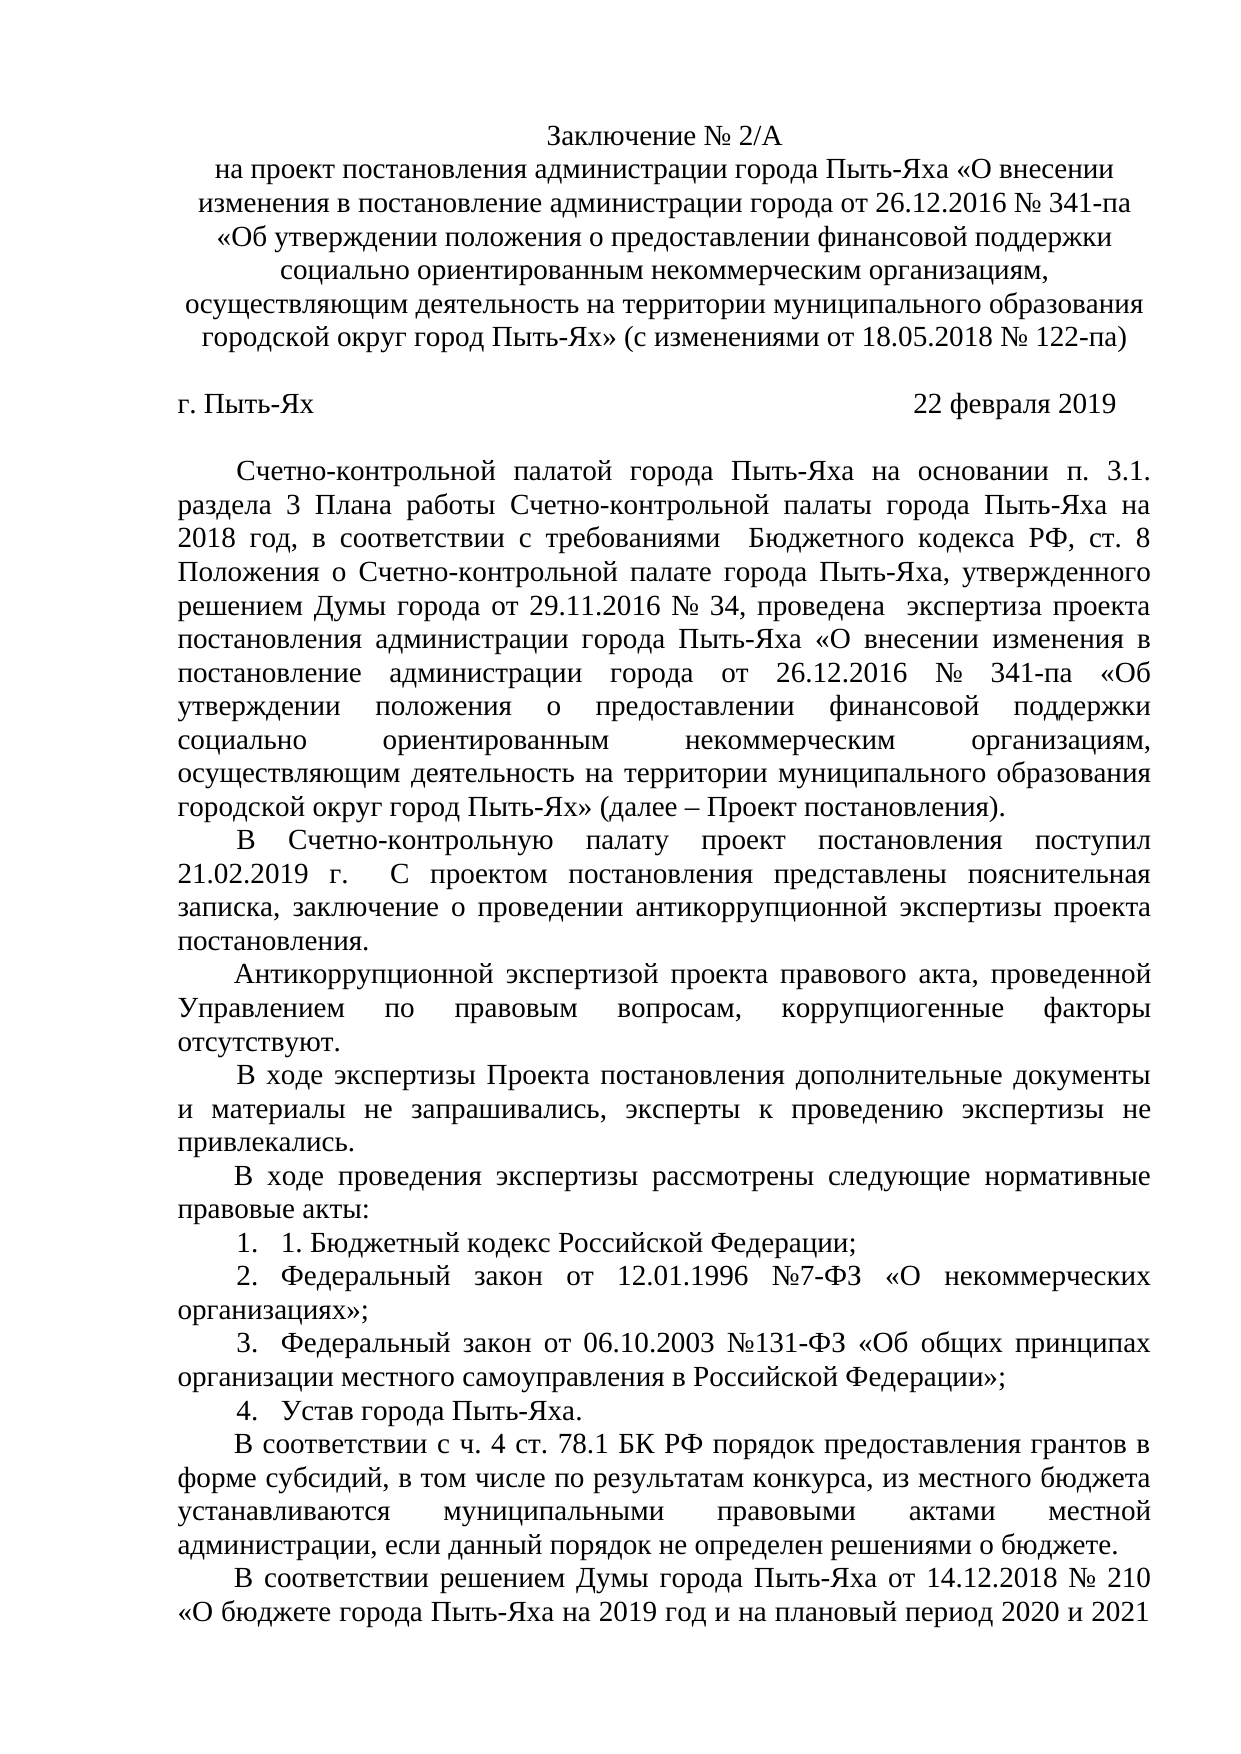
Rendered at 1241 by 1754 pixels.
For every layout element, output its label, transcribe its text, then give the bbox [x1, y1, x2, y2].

text В соответствии с ч. 4 ст. 78.1 БК РФ порядок предоставления грантов в форме субсидий, в том числе по результатам конкурса, из местного бюджета устанавливаются муниципальными правовыми актами местной администрации, если данный порядок не определен решениями о бюджете. [177, 1426, 1152, 1560]
text Счетно-контрольной палатой города Пыть-Яха на основании п. 3.1. раздела 3 Плана работы Счетно-контрольной палаты города Пыть-Яха на 2018 год, в соответствии с требованиями Бюджетного кодекса РФ, ст. 8 Положения о Счетно-контрольной палате города Пыть-Яха, утвержденного решением Думы города от 29.11.2016 № 34, проведена экспертиза проекта постановления администрации города Пыть-Яха «О внесении изменения в постановление администрации города от 26.12.2016 № 341-па «Об утверждении положения о предоставлении финансовой поддержки социально ориентированным некоммерческим организациям, осуществляющим деятельность на территории муниципального образования городской округ город Пыть-Ях» (далее – Проект постановления). [177, 453, 1152, 822]
text В ходе проведения экспертизы рассмотрены следующие нормативные правовые акты: [177, 1158, 1152, 1225]
list Федеральный закон от 06.10.2003 №131-ФЗ «Об общих принципах организации местного самоуправления в Российской Федерации»; [177, 1326, 1152, 1393]
list Федеральный закон от 12.01.1996 №7-ФЗ «О некоммерческих организациях»; [177, 1258, 1152, 1326]
text на проект постановления администрации города Пыть-Яха «О внесении изменения в постановление администрации города от 26.12.2016 № 341-па «Об утверждении положения о предоставлении финансовой поддержки социально ориентированным некоммерческим организациям, осуществляющим деятельность на территории муниципального образования городской округ город Пыть-Ях» (с изменениями от 18.05.2018 № 122-па) [177, 152, 1152, 353]
text Заключение № 2/А [177, 118, 1152, 152]
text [177, 1560, 1152, 1627]
list Устав города Пыть-Яха. [177, 1393, 1152, 1426]
list 1. Бюджетный кодекс Российской Федерации; [177, 1225, 1152, 1258]
text г. Пыть-Ях 22 февраля 2019 [177, 386, 1152, 453]
text В ходе экспертизы Проекта постановления дополнительные документы и материалы не запрашивались, эксперты к проведению экспертизы не привлекались. [177, 1057, 1152, 1158]
text В Счетно-контрольную палату проект постановления поступил 21.02.2019 г. С проектом постановления представлены пояснительная записка, заключение о проведении антикоррупционной экспертизы проекта постановления. [177, 822, 1152, 957]
text Антикоррупционной экспертизой проекта правового акта, проведенной Управлением по правовым вопросам, коррупциогенные факторы отсутствуют. [177, 957, 1152, 1057]
